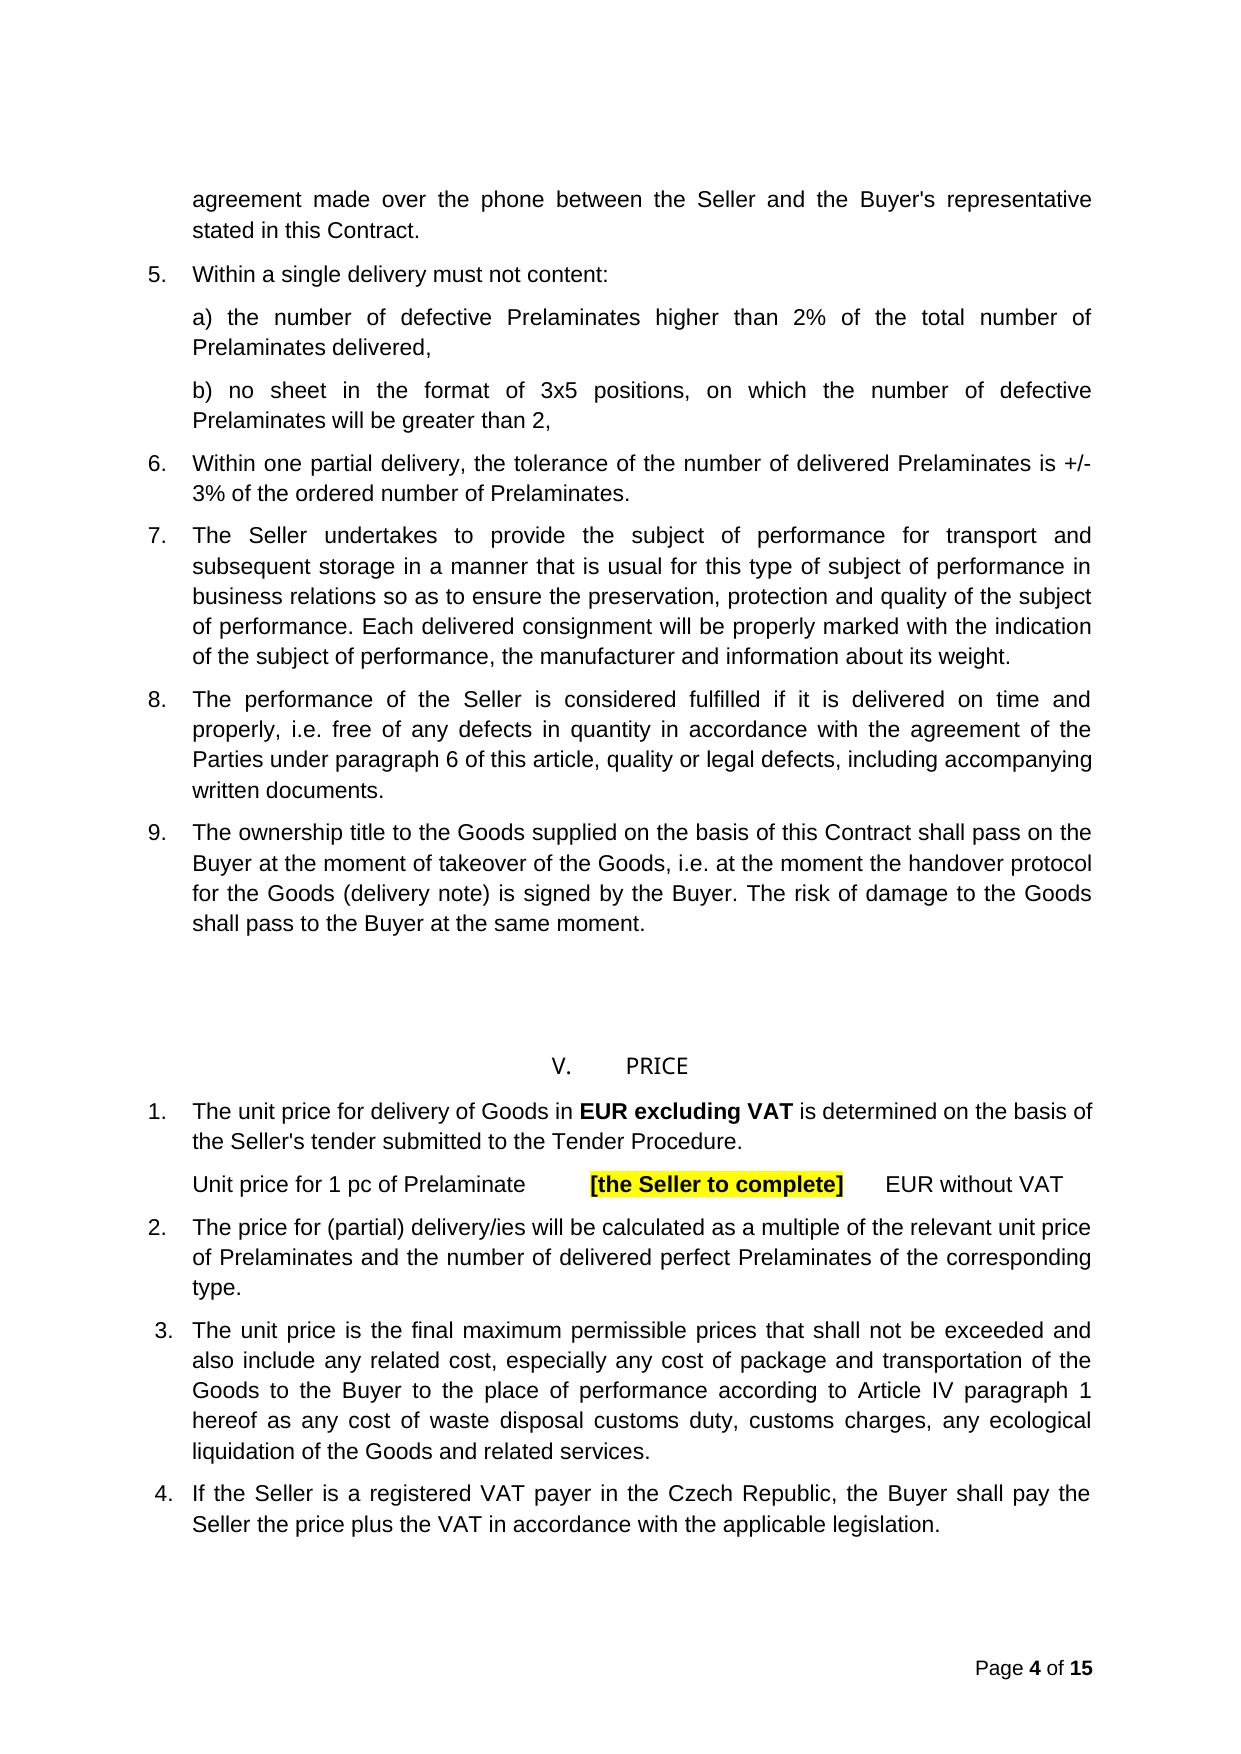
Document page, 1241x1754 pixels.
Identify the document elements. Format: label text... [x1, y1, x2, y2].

list The performance of the Seller is considered fulfilled if it is delivered on time and properly, i.e. free of any defects in quantity in accordance with the agreement of the Parties under paragraph 6 of this article, quality or legal defects, including accompanying written documents. [148, 686, 1093, 803]
list Within one partial delivery, the tolerance of the number of delivered Prelaminates is +/- 3% of the ordered number of Prelaminates. [148, 449, 1093, 506]
text b) no sheet in the format of 3x5 positions, on which the number of defective Prelaminates will be greater than 2, [192, 377, 1093, 433]
list The unit price for delivery of Goods in EUR excluding VAT is determined on the basis of the Seller's tender submitted to the Tender Procedure. [148, 1098, 1093, 1154]
list Unit price for 1 pc of Prelaminate [the Seller to complete] EUR without VAT [192, 1171, 590, 1197]
text V. PRICE [148, 1049, 1093, 1081]
list Within a single delivery must not content: [148, 261, 1093, 287]
list The price for (partial) delivery/ies will be calculated as a multiple of the relevant unit price of Prelaminates and the number of delivered perfect Prelaminates of the corresponding type. [148, 1214, 1093, 1300]
text a) the number of defective Prelaminates higher than 2% of the total number of Prelaminates delivered, [192, 304, 1093, 360]
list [148, 186, 1093, 244]
list The unit price is the final maximum permissible prices that shall not be exceeded and also include any related cost, especially any cost of package and transportation of the Goods to the Buyer to the place of performance according to Article IV paragraph 1 hereof as any cost of waste disposal customs duty, customs charges, any ecological liquidation of the Goods and related services. [154, 1317, 1093, 1464]
list Unit price for 1 pc of Prelaminate [the Seller to complete] EUR without VAT [843, 1171, 1093, 1197]
list If the Seller is a registered VAT payer in the Czech Republic, the Buyer shall pay the Seller the price plus the VAT in accordance with the applicable legislation. [154, 1480, 1093, 1537]
list The Seller undertakes to provide the subject of performance for transport and subsequent storage in a manner that is usual for this type of subject of performance in business relations so as to ensure the preservation, protection and quality of the subject of performance. Each delivered consignment will be properly marked with the indication of the subject of performance, the manufacturer and information about its weight. [148, 522, 1093, 670]
list The ownership title to the Goods supplied on the basis of this Contract shall pass on the Buyer at the moment of takeover of the Goods, i.e. at the moment the handover protocol for the Goods (delivery note) is signed by the Buyer. The risk of damage to the Goods shall pass to the Buyer at the same moment. [148, 819, 1093, 936]
